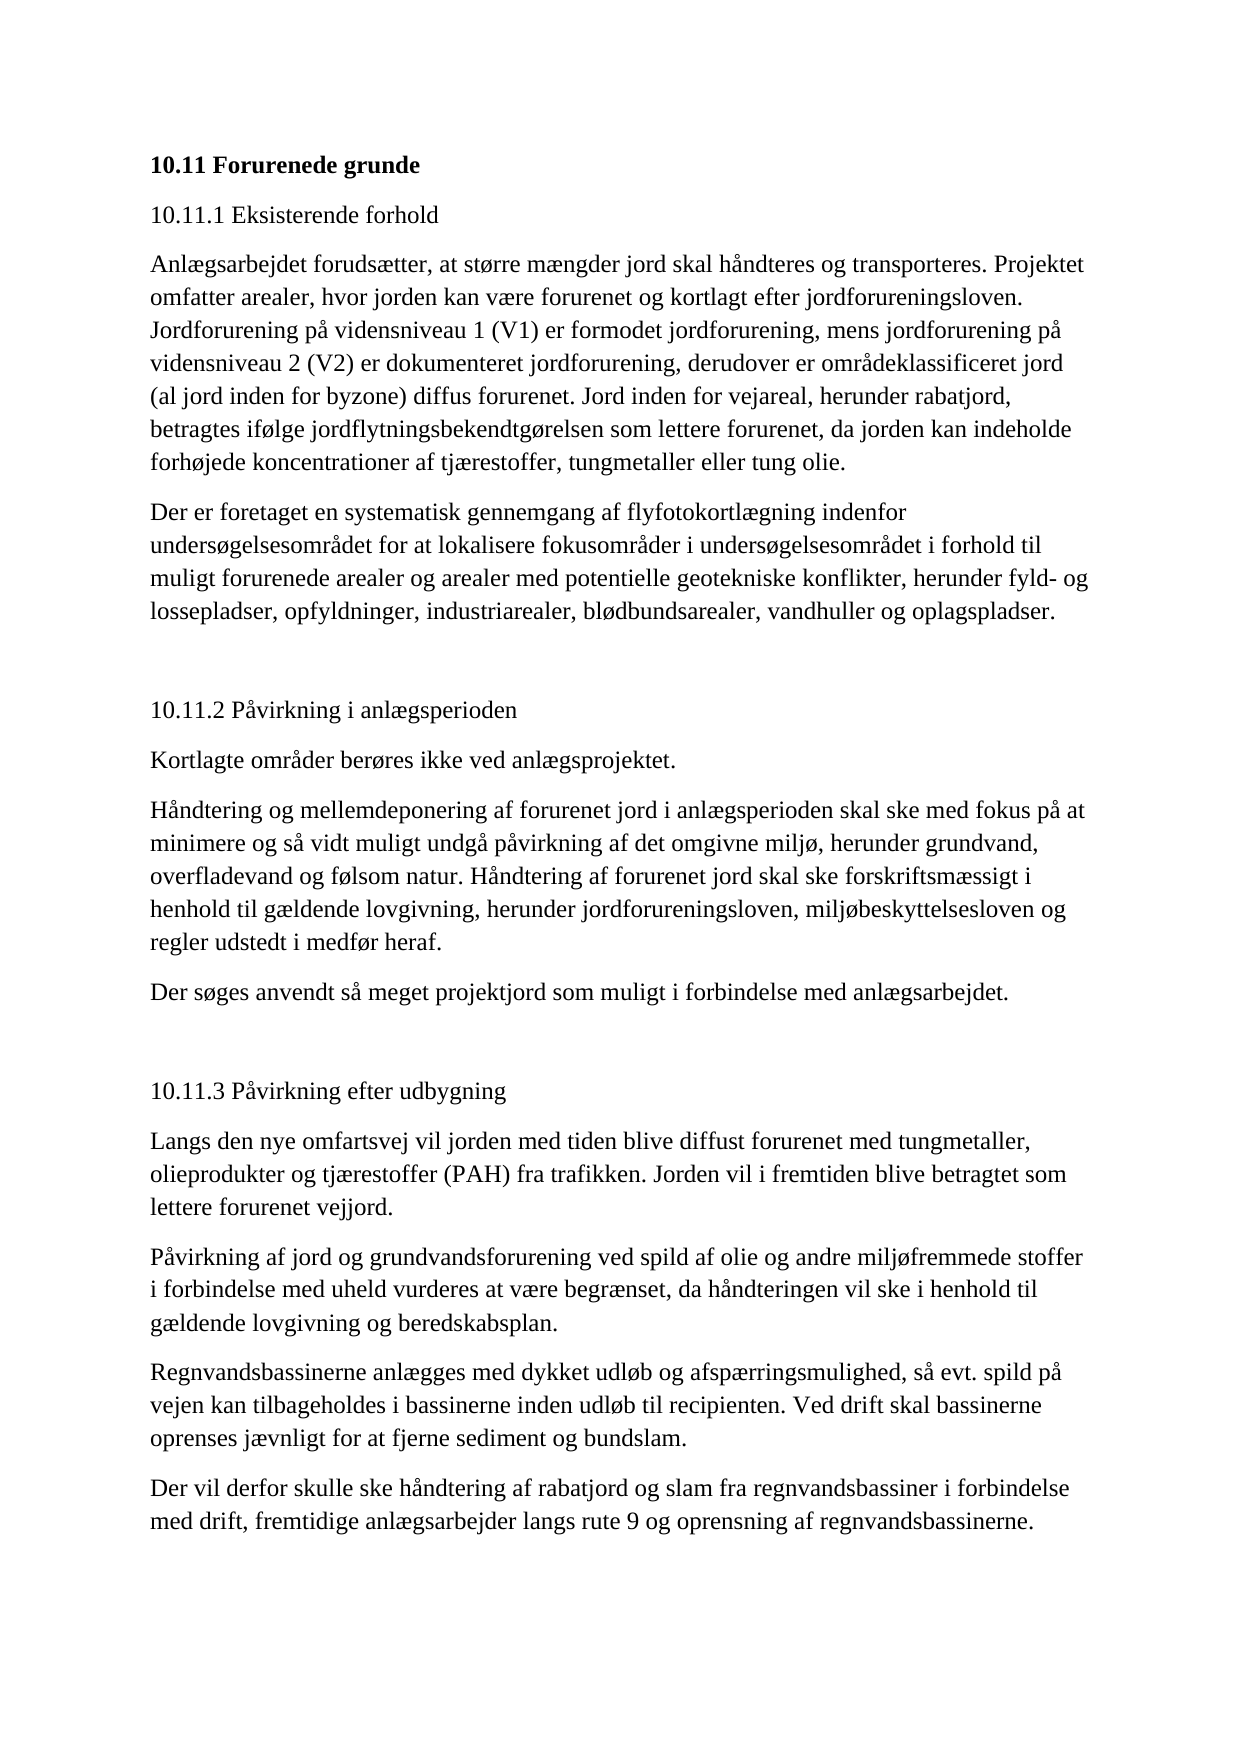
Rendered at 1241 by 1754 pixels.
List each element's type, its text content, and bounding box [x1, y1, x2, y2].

text Regnvandsbassinerne anlægges med dykket udløb og afspærringsmulighed, så evt. spild på vejen kan tilbageholdes i bassinerne inden udløb til recipienten. Ved drift skal bassinerne oprenses jævnligt for at fjerne sediment og bundslam. [150, 1357, 1090, 1452]
text Anlægsarbejdet forudsætter, at større mængder jord skal håndteres og transporteres. Projektet omfatter arealer, hvor jorden kan være forurenet og kortlagt efter jordforureningsloven. Jordforurening på vidensniveau 1 (V1) er formodet jordforurening, mens jordforurening på vidensniveau 2 (V2) er dokumenteret jordforurening, derudover er områdeklassificeret jord (al jord inden for byzone) diffus forurenet. Jord inden for vejareal, herunder rabatjord, betragtes ifølge jordflytningsbekendtgørelsen som lettere forurenet, da jorden kan indeholde forhøjede koncentrationer af tjærestoffer, tungmetaller eller tung olie. [150, 249, 1090, 476]
text Langs den nye omfartsvej vil jorden med tiden blive diffust forurenet med tungmetaller, olieprodukter og tjærestoffer (PAH) fra trafikken. Jorden vil i fremtiden blive betragtet som lettere forurenet vejjord. [150, 1126, 1090, 1221]
text Påvirkning af jord og grundvandsforurening ved spild af olie og andre miljøfremmede stoffer i forbindelse med uheld vurderes at være begrænset, da håndteringen vil ske i henhold til gældende lovgivning og beredskabsplan. [150, 1242, 1090, 1336]
text Kortlagte områder berøres ikke ved anlægsprojektet. [150, 745, 1090, 774]
text Der søges anvendt så meget projektjord som muligt i forbindelse med anlægsarbejdet. [150, 977, 1090, 1006]
text Der vil derfor skulle ske håndtering af rabatjord og slam fra regnvandsbassiner i forbindelse med drift, fremtidige anlægsarbejder langs rute 9 og oprensning af regnvandsbassinerne. [150, 1473, 1090, 1535]
text Håndtering og mellemdeponering af forurenet jord i anlægsperioden skal ske med fokus på at minimere og så vidt muligt undgå påvirkning af det omgivne miljø, herunder grundvand, overfladevand og følsom natur. Håndtering af forurenet jord skal ske forskriftsmæssigt i henhold til gældende lovgivning, herunder jordforureningsloven, miljøbeskyttelsesloven og regler udstedt i medfør heraf. [150, 795, 1090, 956]
text Der er foretaget en systematisk gennemgang af flyfotokortlægning indenfor undersøgelsesområdet for at lokalisere fokusområder i undersøgelsesområdet i forhold til muligt forurenede arealer og arealer med potentielle geotekniske konflikter, herunder fyld- og lossepladser, opfyldninger, industriarealer, blødbundsarealer, vandhuller og oplagspladser. [150, 497, 1090, 625]
text 10.11.2 Påvirkning i anlægsperioden [150, 696, 1090, 724]
text 10.11 Forurenede grunde [150, 150, 1090, 179]
text 10.11.3 Påvirkning efter udbygning [150, 1076, 1090, 1105]
text 10.11.1 Eksisterende forhold [150, 200, 1090, 228]
